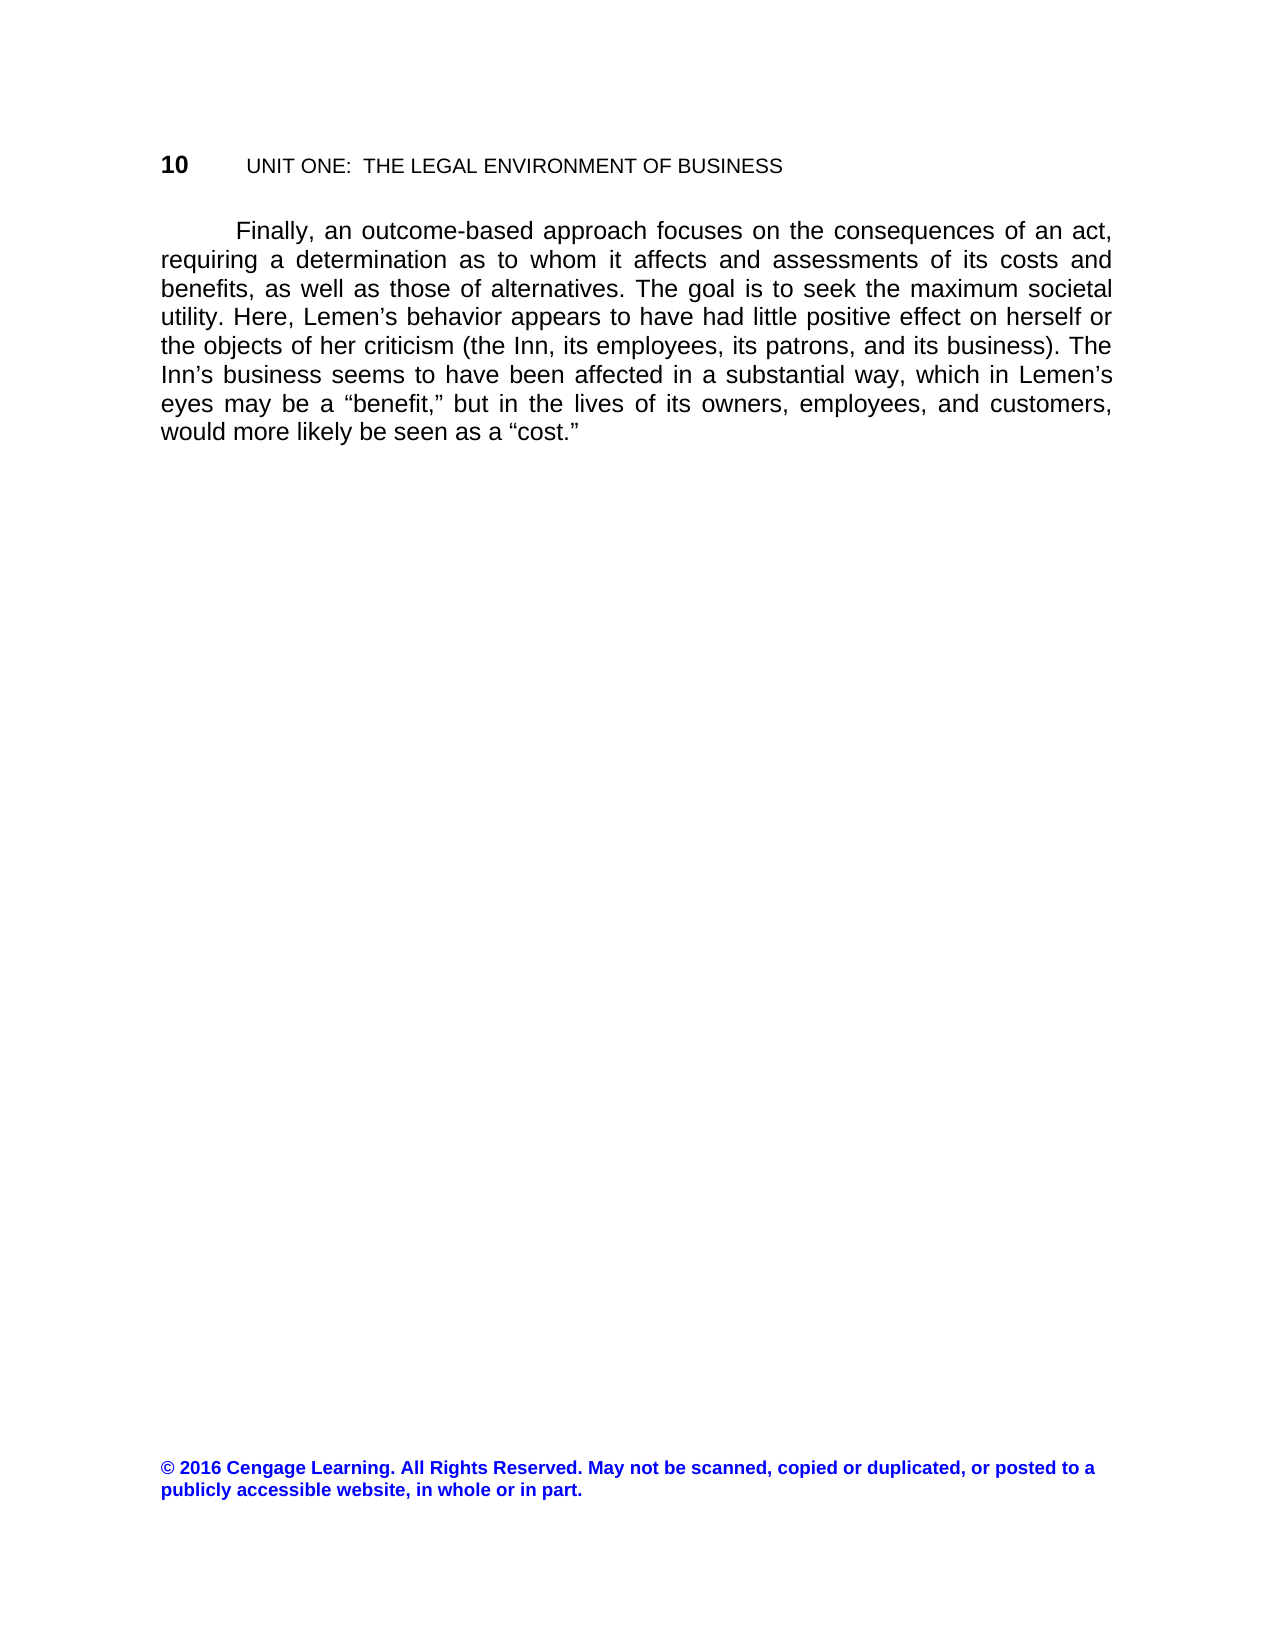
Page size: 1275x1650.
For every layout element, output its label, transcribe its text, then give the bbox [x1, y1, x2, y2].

text Finally, an outcome-based approach focuses on the consequences of an act, requiring a determination as to whom it affects and assessments of its costs and benefits, as well as those of alternatives. The goal is to seek the maximum societal utility. Here, Lemen’s behavior appears to have had little positive effect on herself or the objects of her criticism (the Inn, its employees, its patrons, and its business). The Inn’s business seems to have been affected in a substantial way, which in Lemen’s eyes may be a “benefit,” but in the lives of its owners, employees, and customers, would more likely be seen as a “cost.” [161, 216, 1114, 446]
